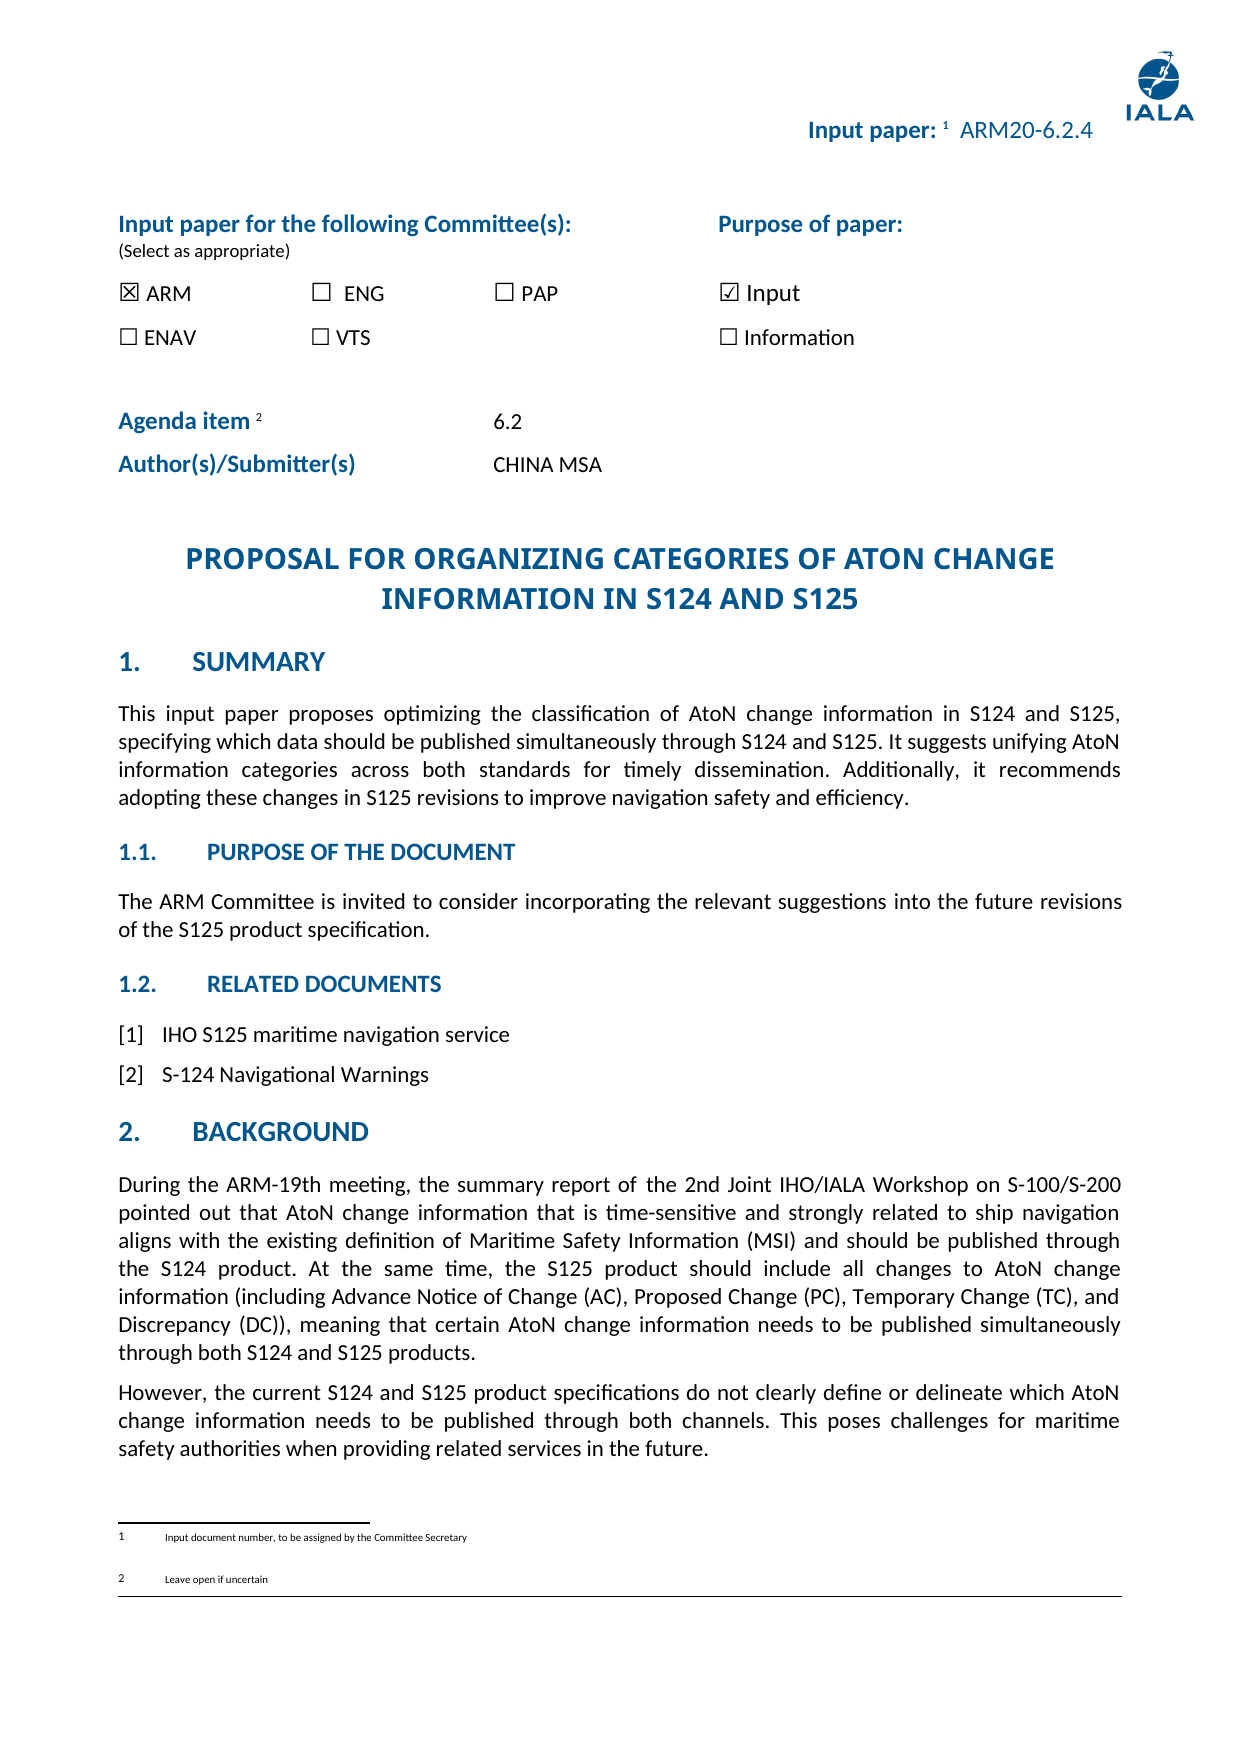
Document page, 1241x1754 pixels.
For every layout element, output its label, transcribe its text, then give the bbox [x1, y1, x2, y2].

text Input paper for the following Committee(s): Purpose of paper: [118, 209, 1122, 239]
text Agenda item 6.2 [118, 405, 1122, 436]
subtitle Summary [118, 643, 1122, 678]
text However, the current S124 and S125 product specifications do not clearly define or delineate which AtoN change information needs to be published through both channels. This poses challenges for maritime safety authorities when providing related services in the future. [118, 1378, 1122, 1463]
text ARM ENG PAP ☑ Input [118, 274, 1122, 309]
text ENAV VTS Information [118, 321, 1122, 352]
text Author(s)/Submitter(s) CHINA MSA [118, 448, 1122, 479]
text (Select as appropriate) [118, 239, 1122, 262]
subtitle Background [118, 1113, 1122, 1149]
title Proposal for Organizing Categories of AtoN change information in S124 and S125 [118, 538, 1122, 618]
subtitle Related documents [118, 968, 1122, 999]
text During the ARM-19th meeting, the summary report of the 2nd Joint IHO/IALA Workshop on S-100/S-200 pointed out that AtoN change information that is time-sensitive and strongly related to ship navigation aligns with the existing definition of Maritime Safety Information (MSI) and should be published through the S124 product. At the same time, the S125 product should include all changes to AtoN change information (including Advance Notice of Change (AC), Proposed Change (PC), Temporary Change (TC), and Discrepancy (DC)), meaning that certain AtoN change information needs to be published simultaneously through both S124 and S125 products. [118, 1170, 1122, 1366]
picture [1111, 43, 1206, 136]
list S-124 Navigational Warnings [118, 1060, 1122, 1088]
list IHO S125 maritime navigation service [118, 1020, 1122, 1048]
subtitle Purpose of the document [118, 836, 1122, 867]
text Input paper: ARM20-6.2.4 [118, 118, 1122, 143]
text This input paper proposes optimizing the classification of AtoN change information in S124 and S125, specifying which data should be published simultaneously through S124 and S125. It suggests unifying AtoN information categories across both standards for timely dissemination. Additionally, it recommends adopting these changes in S125 revisions to improve navigation safety and efficiency. [118, 699, 1122, 811]
text The ARM Committee is invited to consider incorporating the relevant suggestions into the future revisions of the S125 product specification. [118, 887, 1122, 943]
